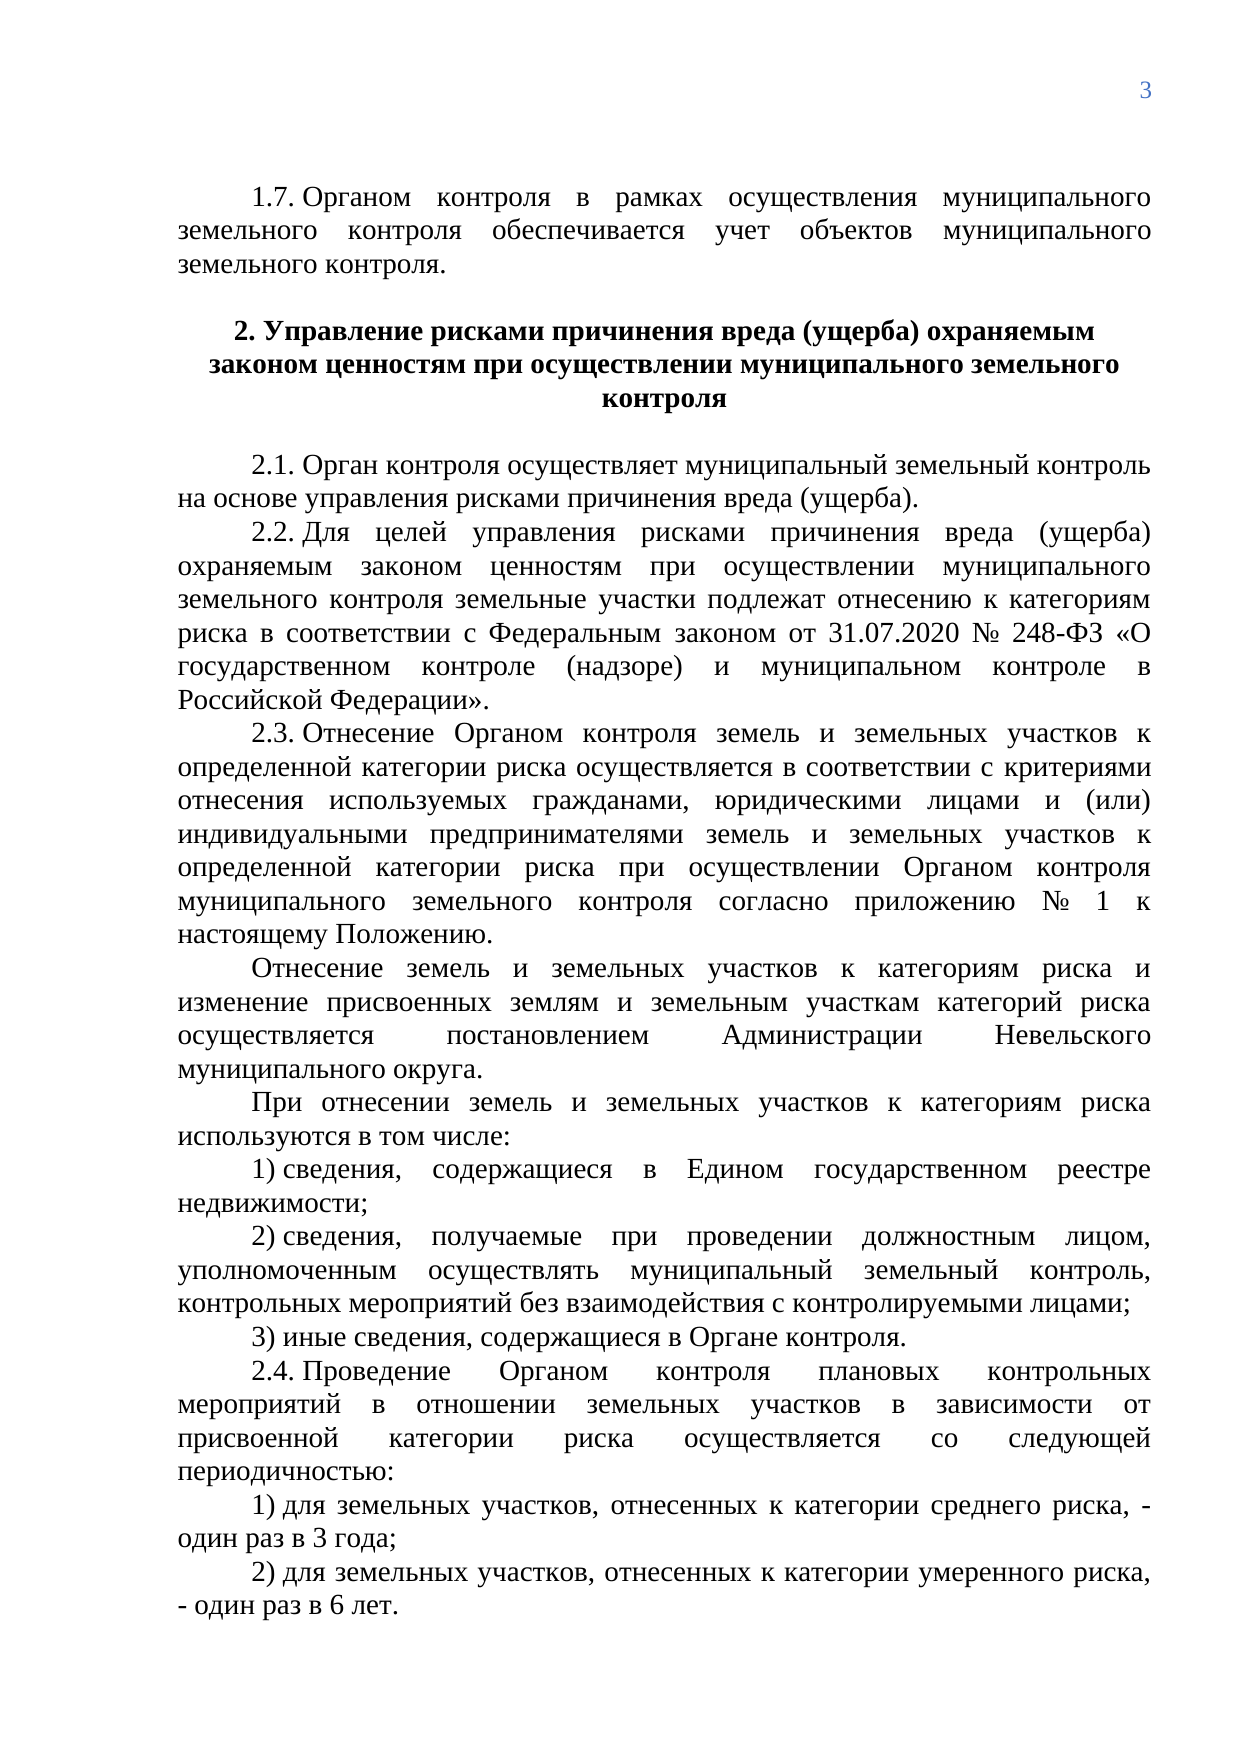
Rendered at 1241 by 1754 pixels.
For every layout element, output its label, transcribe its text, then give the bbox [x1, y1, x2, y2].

text 2.2. Для целей управления рисками причинения вреда (ущерба) охраняемым законом ценностям при осуществлении муниципального земельного контроля земельные участки подлежат отнесению к категориям риска в соответствии с Федеральным законом от 31.07.2020 № 248-ФЗ «О государственном контроле (надзоре) и муниципальном контроле в Российской Федерации». [177, 514, 1152, 715]
text Отнесение земель и земельных участков к категориям риска и изменение присвоенных землям и земельным участкам категорий риска осуществляется постановлением Администрации Невельского муниципального округа. [177, 950, 1152, 1084]
text 2.1. Орган контроля осуществляет муниципальный земельный контроль на основе управления рисками причинения вреда (ущерба). [177, 447, 1152, 514]
text 1.7. Органом контроля в рамках осуществления муниципального земельного контроля обеспечивается учет объектов муниципального земельного контроля. [177, 179, 1152, 279]
text 2) для земельных участков, отнесенных к категории умеренного риска, - один раз в 6 лет. [177, 1554, 1152, 1621]
text 3) иные сведения, содержащиеся в Органе контроля. [177, 1319, 1152, 1353]
text 2.3. Отнесение Органом контроля земель и земельных участков к определенной категории риска осуществляется в соответствии с критериями отнесения используемых гражданами, юридическими лицами и (или) индивидуальными предпринимателями земель и земельных участков к определенной категории риска при осуществлении Органом контроля муниципального земельного контроля согласно приложению № 1 к настоящему Положению. [177, 715, 1152, 950]
text 2.4. Проведение Органом контроля плановых контрольных мероприятий в отношении земельных участков в зависимости от присвоенной категории риска осуществляется со следующей периодичностью: [177, 1353, 1152, 1487]
text 2. Управление рисками причинения вреда (ущерба) охраняемым законом ценностям при осуществлении муниципального земельного контроля [177, 313, 1152, 413]
text При отнесении земель и земельных участков к категориям риска используются в том числе: [177, 1084, 1152, 1151]
text 2) сведения, получаемые при проведении должностным лицом, уполномоченным осуществлять муниципальный земельный контроль, контрольных мероприятий без взаимодействия с контролируемыми лицами; [177, 1218, 1152, 1319]
text 1) сведения, содержащиеся в Едином государственном реестре недвижимости; [177, 1151, 1152, 1218]
text 1) для земельных участков, отнесенных к категории среднего риска, - один раз в 3 года; [177, 1487, 1152, 1554]
